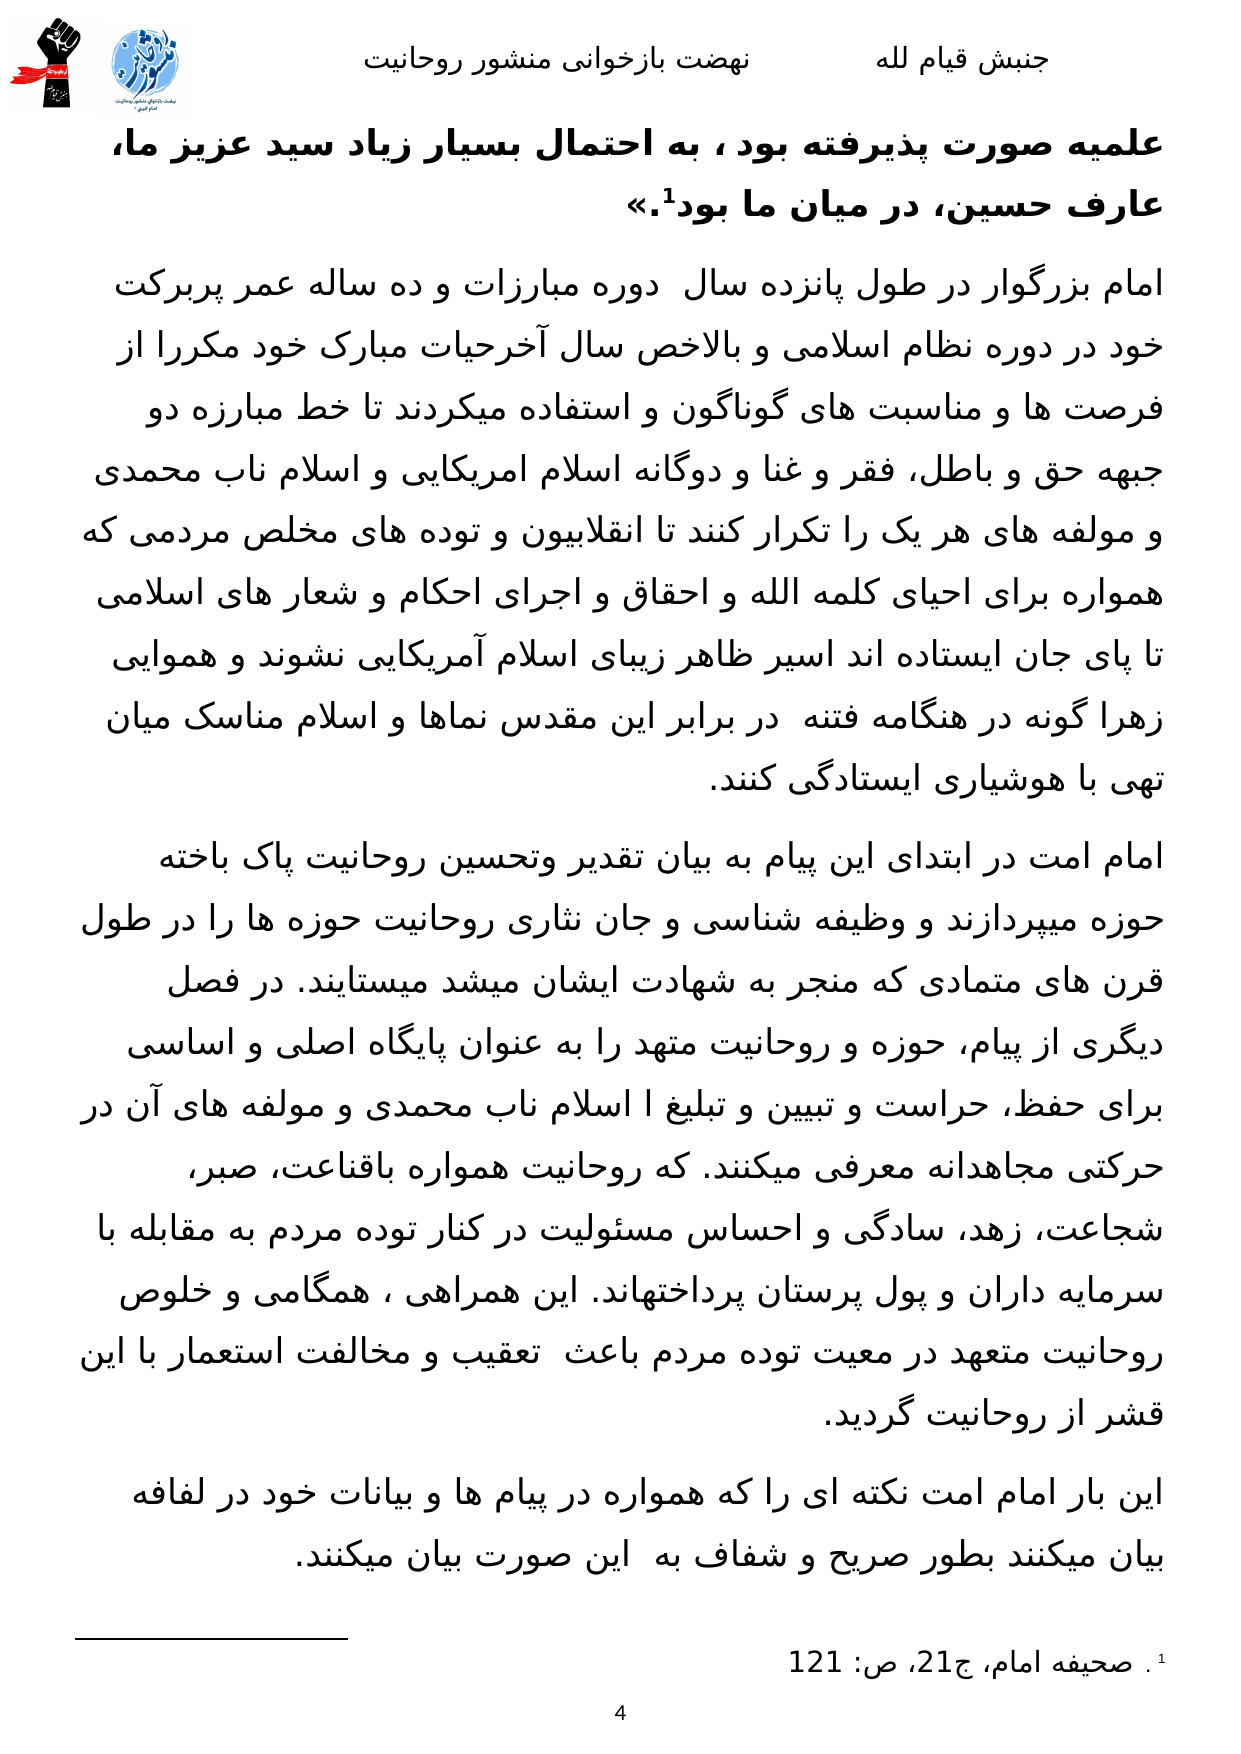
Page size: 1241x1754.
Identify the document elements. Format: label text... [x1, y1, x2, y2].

text امام امت در ابتدای این پیام به بیان تقدیر وتحسین روحانیت پاک باخته حوزه میپردازند و وظیفه شناسی و جان نثاری روحانیت حوزه ها را در طول قرن های متمادی که منجر به شهادت ایشان میشد میستایند. در فصل دیگری از پیام، حوزه و روحانیت متهد را به عنوان پایگاه اصلی و اساسی برای حفظ، حراست و تبیین و تبلیغ ا اسلام ناب محمدی و مولفه های آن در حرکتی مجاهدانه معرفی میکنند. که روحانیت همواره باقناعت، صبر، شجاعت، زهد، سادگی و احساس مسئولیت در کنار توده مردم به مقابله با سرمایه داران و پول پرستان پرداختهاند. این همراهی ، همگامی و خلوص روحانیت متعهد در معیت توده مردم باعث تعقیب و مخالفت استعمار با این قشر از روحانیت گردید. [75, 836, 1165, 1434]
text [75, 122, 1165, 225]
text این بار امام امت نکته ای را که همواره در پیام ها و بیانات خود در لفافه بیان میکنند بطور صریح و شفاف به این صورت بیان میکنند. [75, 1471, 1165, 1574]
picture [7, 17, 193, 118]
text امام بزرگوار در طول پانزده سال دوره مبارزات و ده ساله عمر پربرکت خود در دوره نظام اسلامی و بالاخص سال آخرحیات مبارک خود مکررا از فرصت ها و مناسبت های گوناگون و استفاده میکردند تا خط مبارزه دو جبهه حق و باطل، فقر و غنا و دوگانه اسلام امریکایی و اسلام ناب محمدی و مولفه های هر یک را تکرار کنند تا انقلابیون و توده های مخلص مردمی که همواره برای احیای کلمه الله و احقاق و اجرای احکام و شعار های اسلامی تا پای جان ایستاده اند اسیر ظاهر زیبای اسلام آمریکایی نشوند و هموایی زهرا گونه در هنگامه فتنه در برابر این مقدس نماها و اسلام مناسک میان تهی با هوشیاری ایستادگی کنند. [75, 262, 1165, 799]
